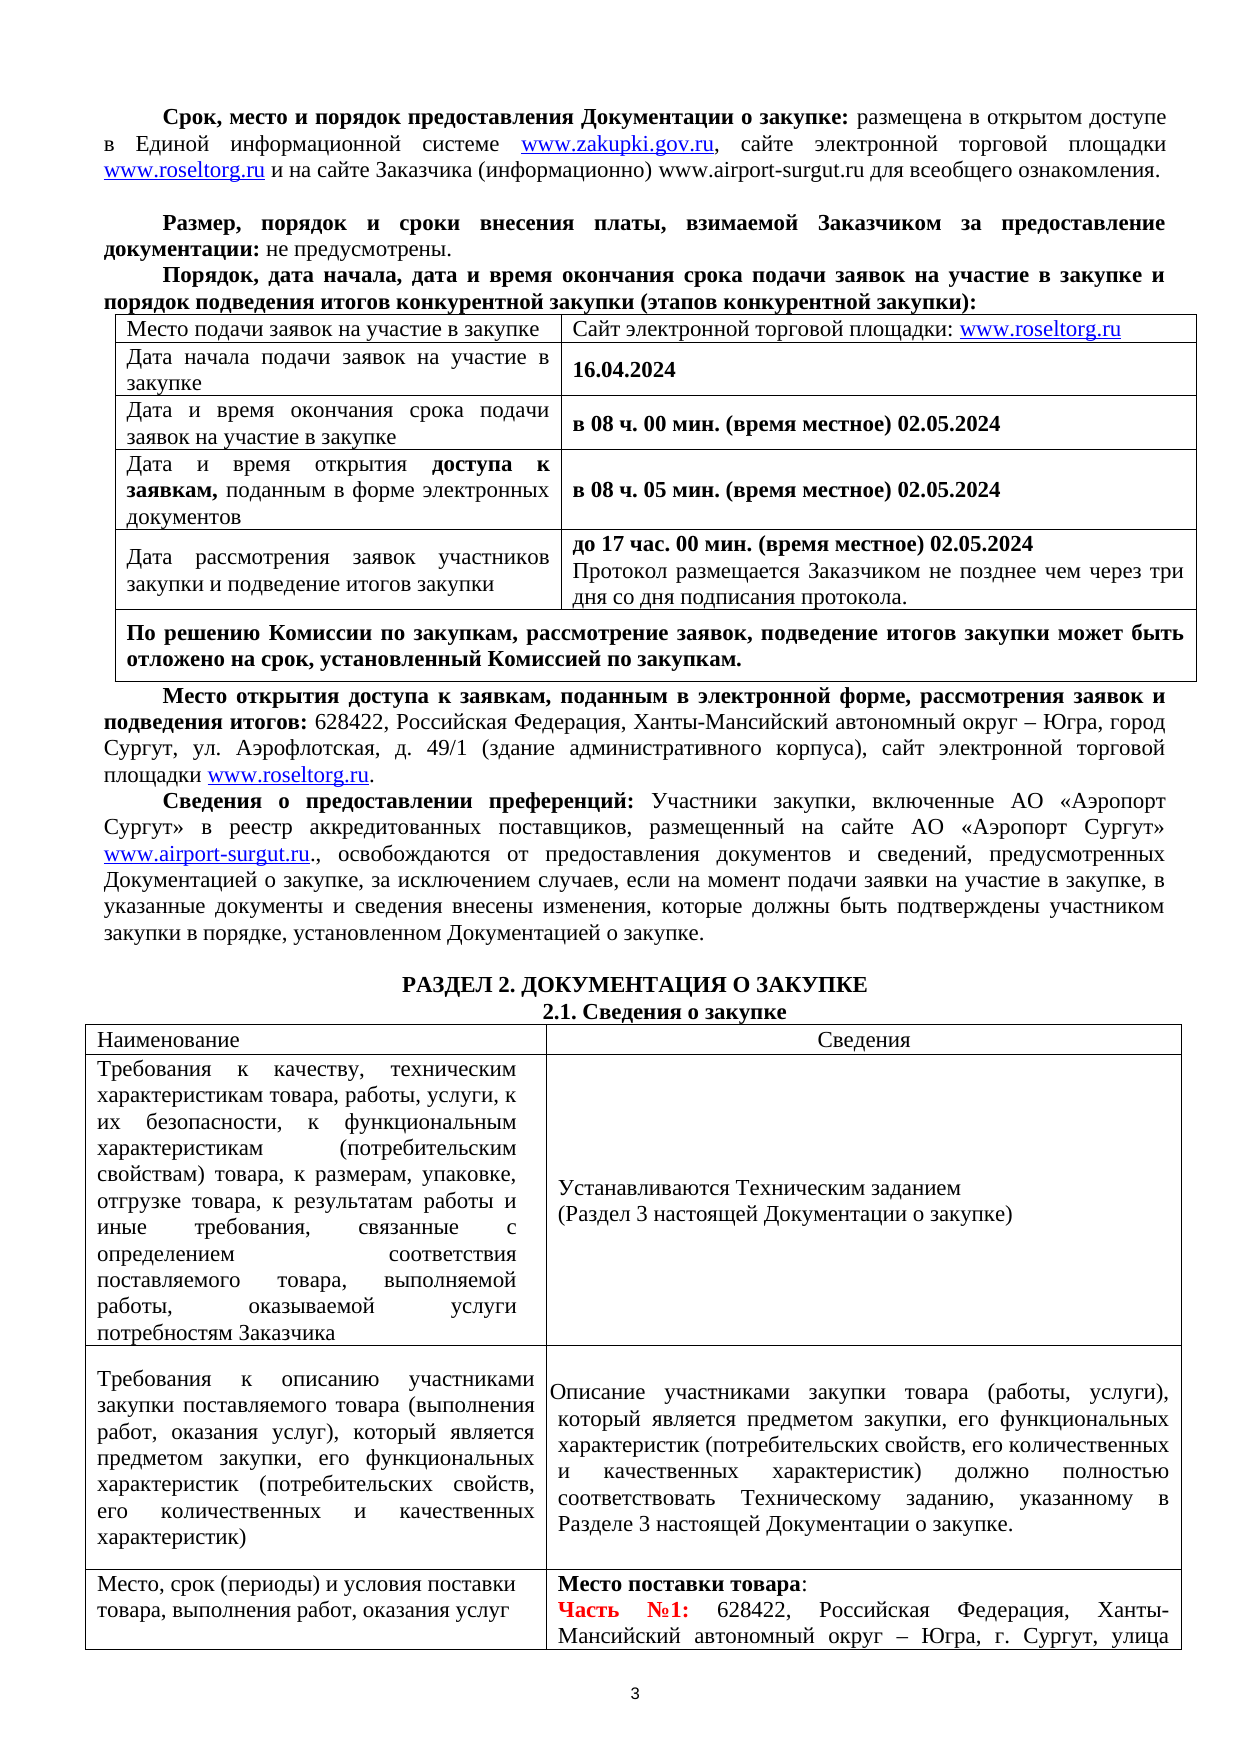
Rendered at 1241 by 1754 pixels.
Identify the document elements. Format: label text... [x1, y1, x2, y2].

table_cell 16.04.2024 [562, 343, 1196, 395]
table_header Наименование [86, 1025, 546, 1054]
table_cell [86, 1570, 546, 1649]
text Порядок, дата начала, дата и время окончания срока подачи заявок на участие в закупке и порядок подведения итогов конкурентной закупки (этапов конкурентной закупки): [103, 262, 1167, 314]
text Срок, место и порядок предоставления Документации о закупке: размещена в открытом доступе в Единой информационной системе www.zakupki.gov.ru, сайте электронной торговой площадки www.roseltorg.ru и на сайте Заказчика (информационно) www.airport-surgut.ru для всеобщего ознакомления. [103, 103, 1167, 182]
table_cell Дата начала подачи заявок на участие в закупке [116, 343, 561, 395]
table_cell в 08 ч. 00 мин. (время местное) 02.05.2024 [562, 396, 1196, 449]
text Размер, порядок и сроки внесения платы, взимаемой Заказчиком за предоставление документации: не предусмотрены. [103, 209, 1167, 262]
table_header Сведения [547, 1025, 1181, 1054]
text РАЗДЕЛ 2. ДОКУМЕНТАЦИЯ О ЗАКУПКЕ [103, 972, 1167, 998]
table_cell По решению Комиссии по закупкам, рассмотрение заявок, подведение итогов закупки может быть отложено на срок, установленный Комиссией по закупкам. [116, 610, 1196, 681]
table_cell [547, 1570, 1181, 1649]
table_cell Дата и время открытия доступа к заявкам, поданным в форме электронных документов [116, 450, 561, 529]
table_cell Описание участниками закупки товара (работы, услуги), который является предметом закупки, его функциональных характеристик (потребительских свойств, его количественных и качественных характеристик) должно полностью соответствовать Техническому заданию, указанному в Разделе 3 настоящей Документации о закупке. [547, 1346, 1181, 1569]
text Место открытия доступа к заявкам, поданным в электронной форме, рассмотрения заявок и подведения итогов: 628422, Российская Федерация, Ханты-Мансийский автономный округ – Югра, город Сургут, ул. Аэрофлотская, д. 49/1 (здание административного корпуса), сайт электронной торговой площадки www.roseltorg.ru. [103, 682, 1167, 787]
table_header Место подачи заявок на участие в закупке [116, 315, 561, 342]
table_cell в 08 ч. 05 мин. (время местное) 02.05.2024 [562, 450, 1196, 529]
text Сведения о предоставлении преференций: Участники закупки, включенные АО «Аэропорт Сургут» в реестр аккредитованных поставщиков, размещенный на сайте АО «Аэропорт Сургут» www.airport-surgut.ru., освобождаются от предоставления документов и сведений, предусмотренных Документацией о закупке, за исключением случаев, если на момент подачи заявки на участие в закупке, в указанные документы и сведения внесены изменения, которые должны быть подтверждены участником закупки в порядке, установленном Документацией о закупке. [103, 787, 1167, 945]
text 2.1. Сведения о закупке [103, 998, 1167, 1024]
table_cell Дата рассмотрения заявок участников закупки и подведение итогов закупки [116, 530, 561, 609]
table_cell Дата и время окончания срока подачи заявок на участие в закупке [116, 396, 561, 449]
table_cell Требования к качеству, техническим характеристикам товара, работы, услуги, к их безопасности, к функциональным характеристикам (потребительским свойствам) товара, к размерам, упаковке, отгрузке товара, к результатам работы и иные требования, связанные с определением соответствия поставляемого товара, выполняемой работы, оказываемой услуги потребностям Заказчика [86, 1055, 546, 1345]
table_header Сайт электронной торговой площадки: www.roseltorg.ru [562, 315, 1196, 342]
table_cell до 17 час. 00 мин. (время местное) 02.05.2024 Протокол размещается Заказчиком не позднее чем через три дня со дня подписания протокола. [562, 530, 1196, 609]
table_cell Устанавливаются Техническим заданием (Раздел 3 настоящей Документации о закупке) [547, 1055, 1181, 1345]
table_cell Требования к описанию участниками закупки поставляемого товара (выполнения работ, оказания услуг), который является предметом закупки, его функциональных характеристик (потребительских свойств, его количественных и качественных характеристик) [86, 1346, 546, 1569]
